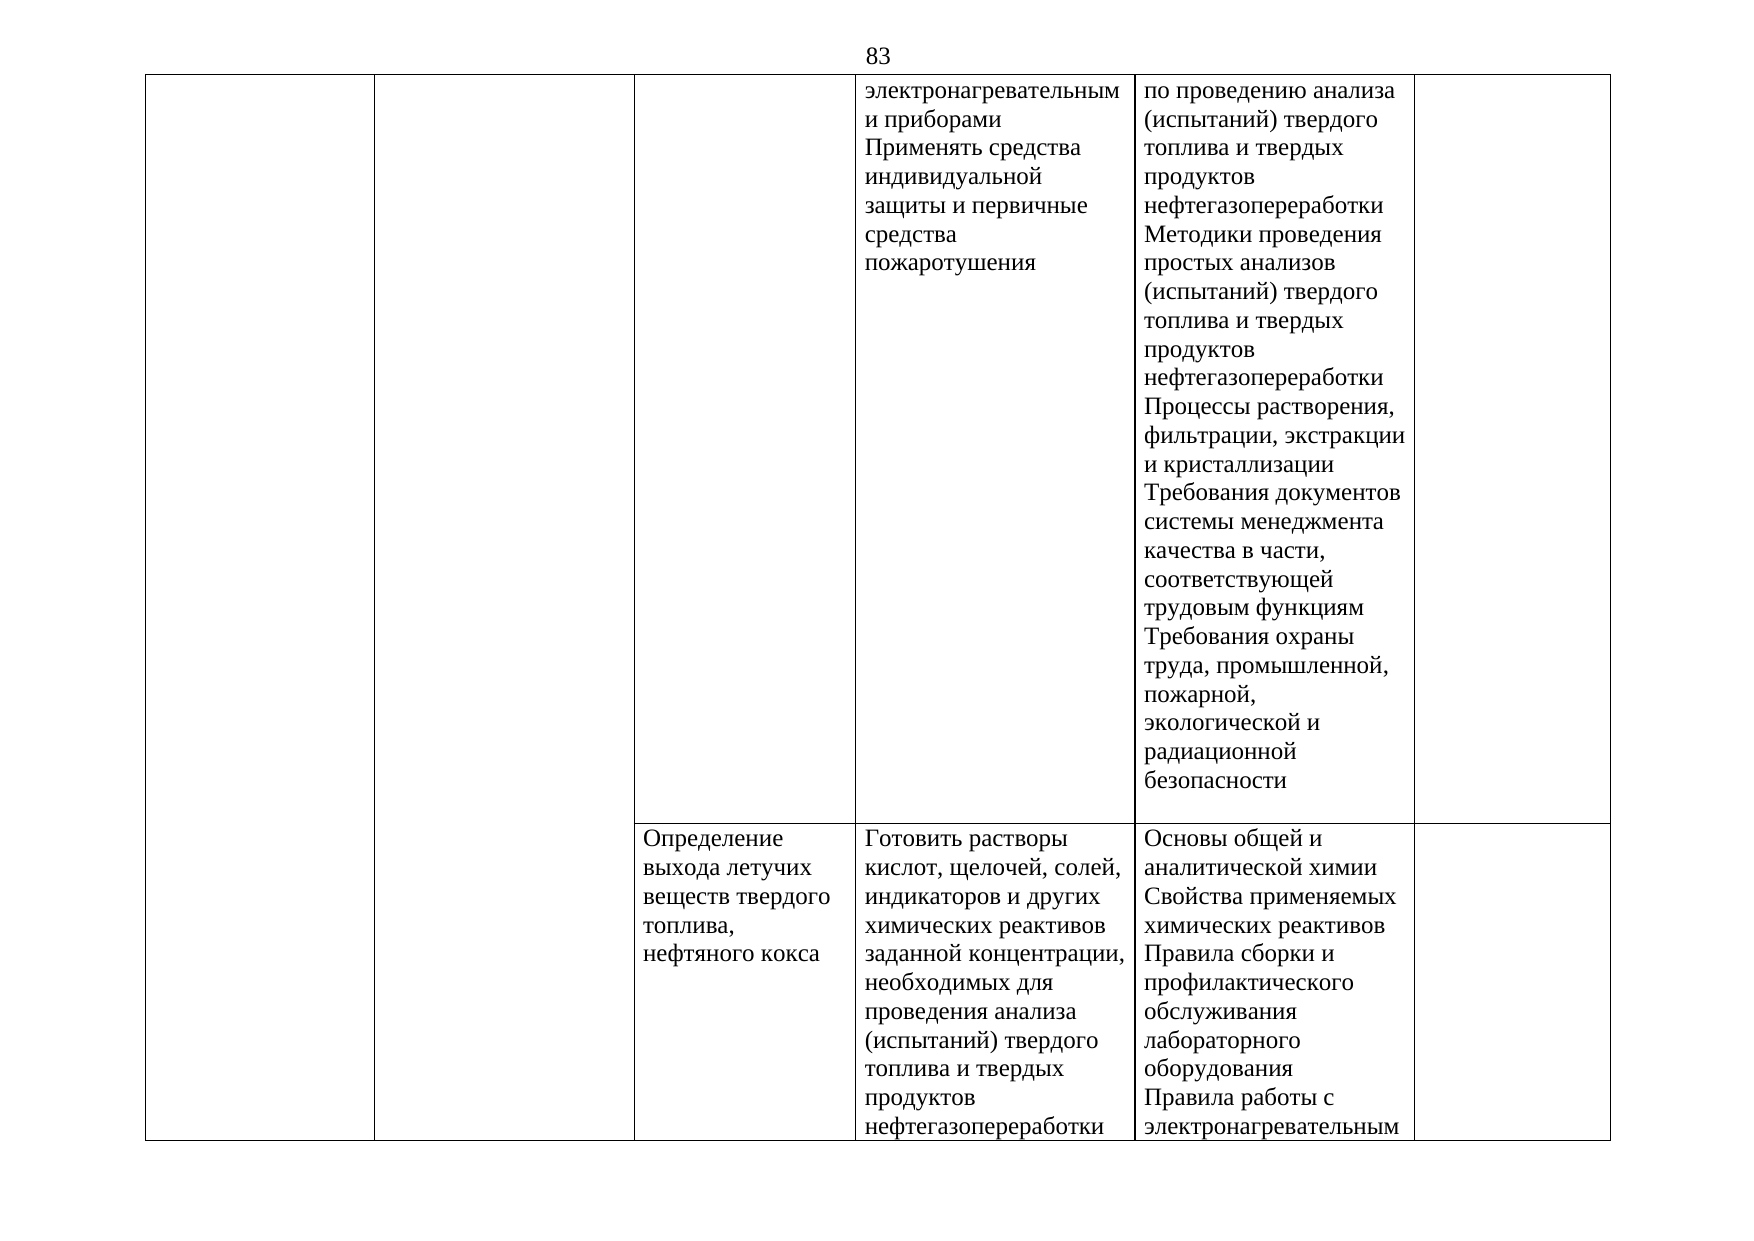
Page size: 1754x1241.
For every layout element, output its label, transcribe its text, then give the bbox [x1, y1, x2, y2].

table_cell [635, 824, 855, 1140]
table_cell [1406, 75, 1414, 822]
table_cell [1415, 75, 1610, 822]
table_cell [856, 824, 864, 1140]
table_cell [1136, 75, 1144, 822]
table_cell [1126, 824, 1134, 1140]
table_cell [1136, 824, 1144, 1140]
table_cell [1415, 824, 1610, 1140]
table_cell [635, 75, 855, 822]
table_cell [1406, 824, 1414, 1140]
